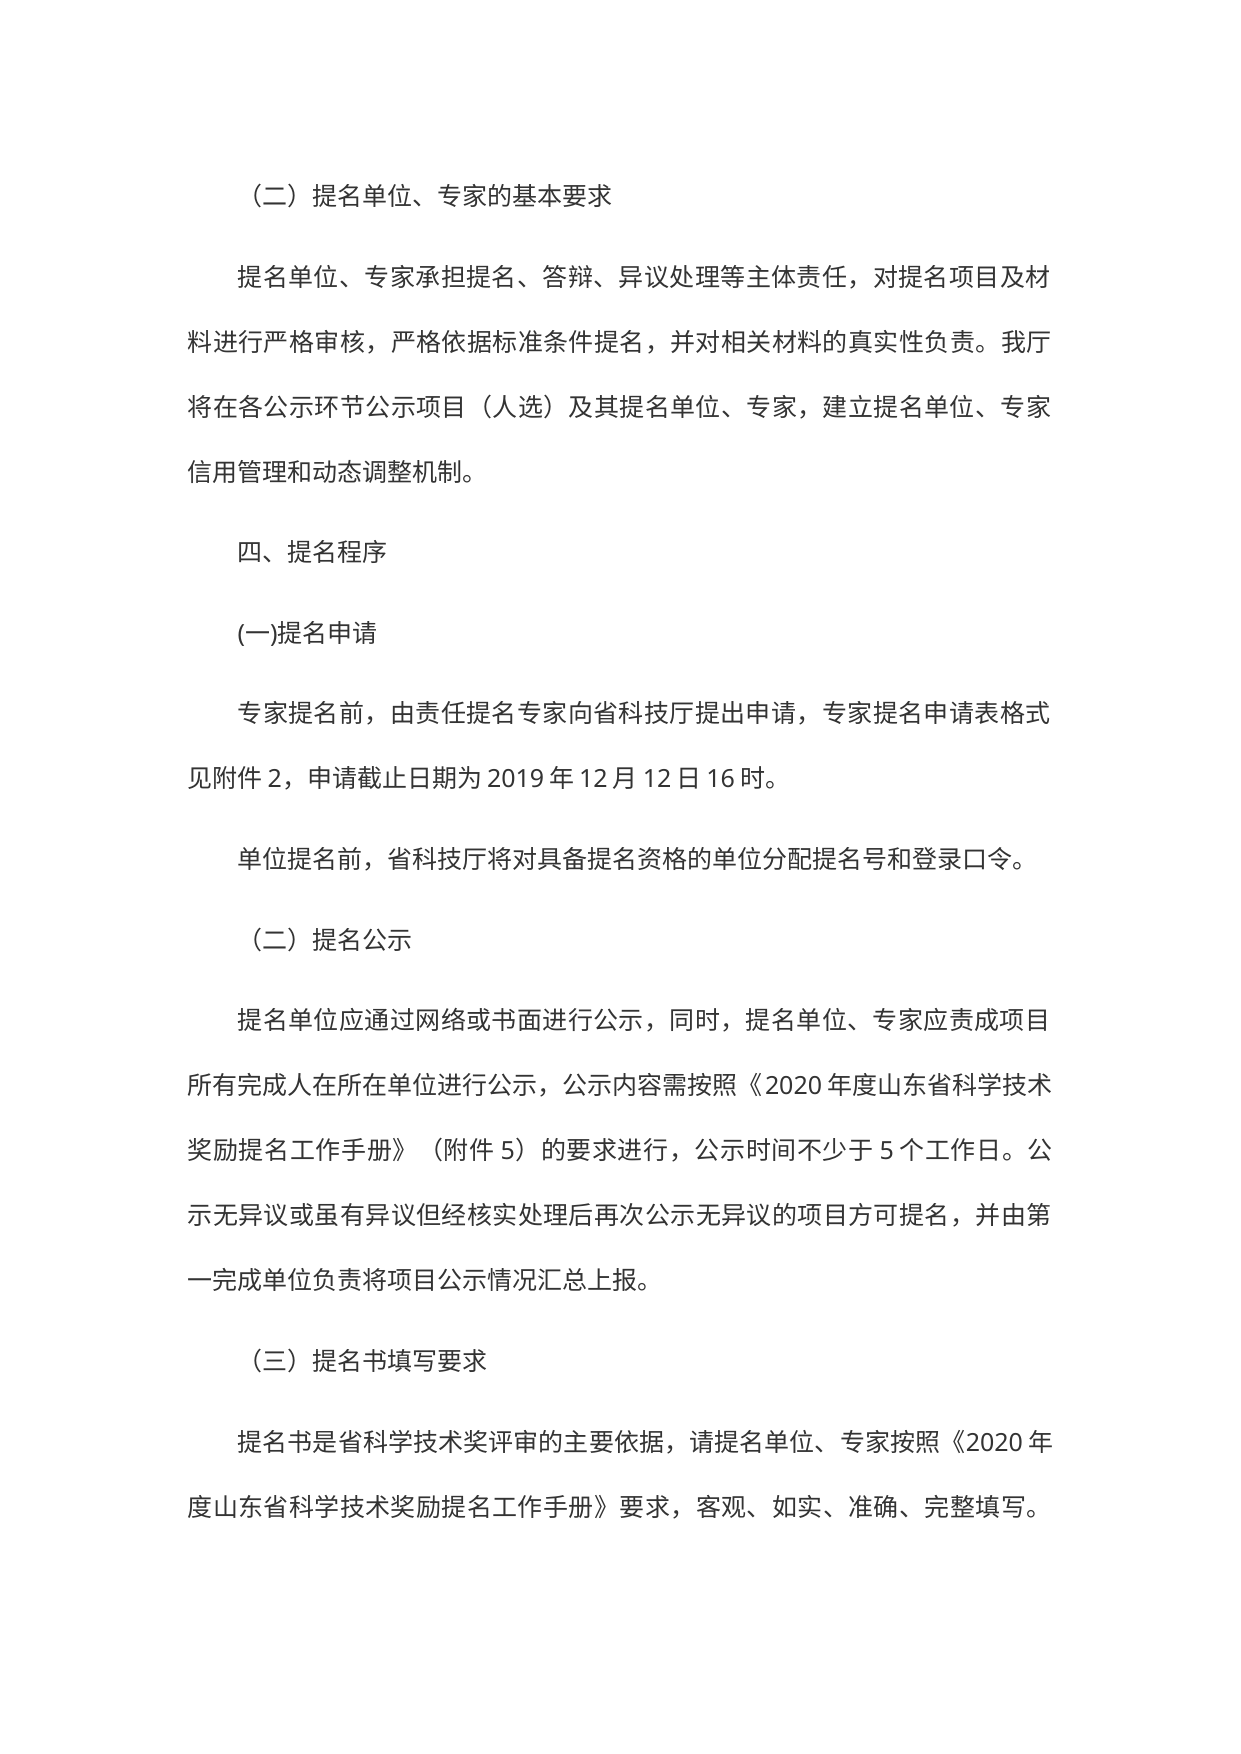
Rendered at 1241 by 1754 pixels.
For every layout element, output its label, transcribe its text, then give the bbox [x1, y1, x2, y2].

text 提名单位、专家承担提名、答辩、异议处理等主体责任，对提名项目及材料进行严格审核，严格依据标准条件提名，并对相关材料的真实性负责。我厅将在各公示环节公示项目（人选）及其提名单位、专家，建立提名单位、专家信用管理和动态调整机制。 [187, 243, 1053, 503]
text 四、提名程序 [187, 518, 1053, 583]
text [187, 1408, 1053, 1538]
text （二）提名公示 [187, 906, 1053, 971]
text (一)提名申请 [187, 599, 1053, 664]
text 提名单位应通过网络或书面进行公示，同时，提名单位、专家应责成项目所有完成人在所在单位进行公示，公示内容需按照《2020年度山东省科学技术奖励提名工作手册》（附件5）的要求进行，公示时间不少于5个工作日。公示无异议或虽有异议但经核实处理后再次公示无异议的项目方可提名，并由第一完成单位负责将项目公示情况汇总上报。 [187, 986, 1053, 1311]
text （三）提名书填写要求 [187, 1327, 1053, 1392]
text （二）提名单位、专家的基本要求 [187, 162, 1053, 227]
text 单位提名前，省科技厅将对具备提名资格的单位分配提名号和登录口令。 [187, 825, 1053, 890]
text 专家提名前，由责任提名专家向省科技厅提出申请，专家提名申请表格式见附件2，申请截止日期为2019年12月12日16时。 [187, 679, 1053, 809]
